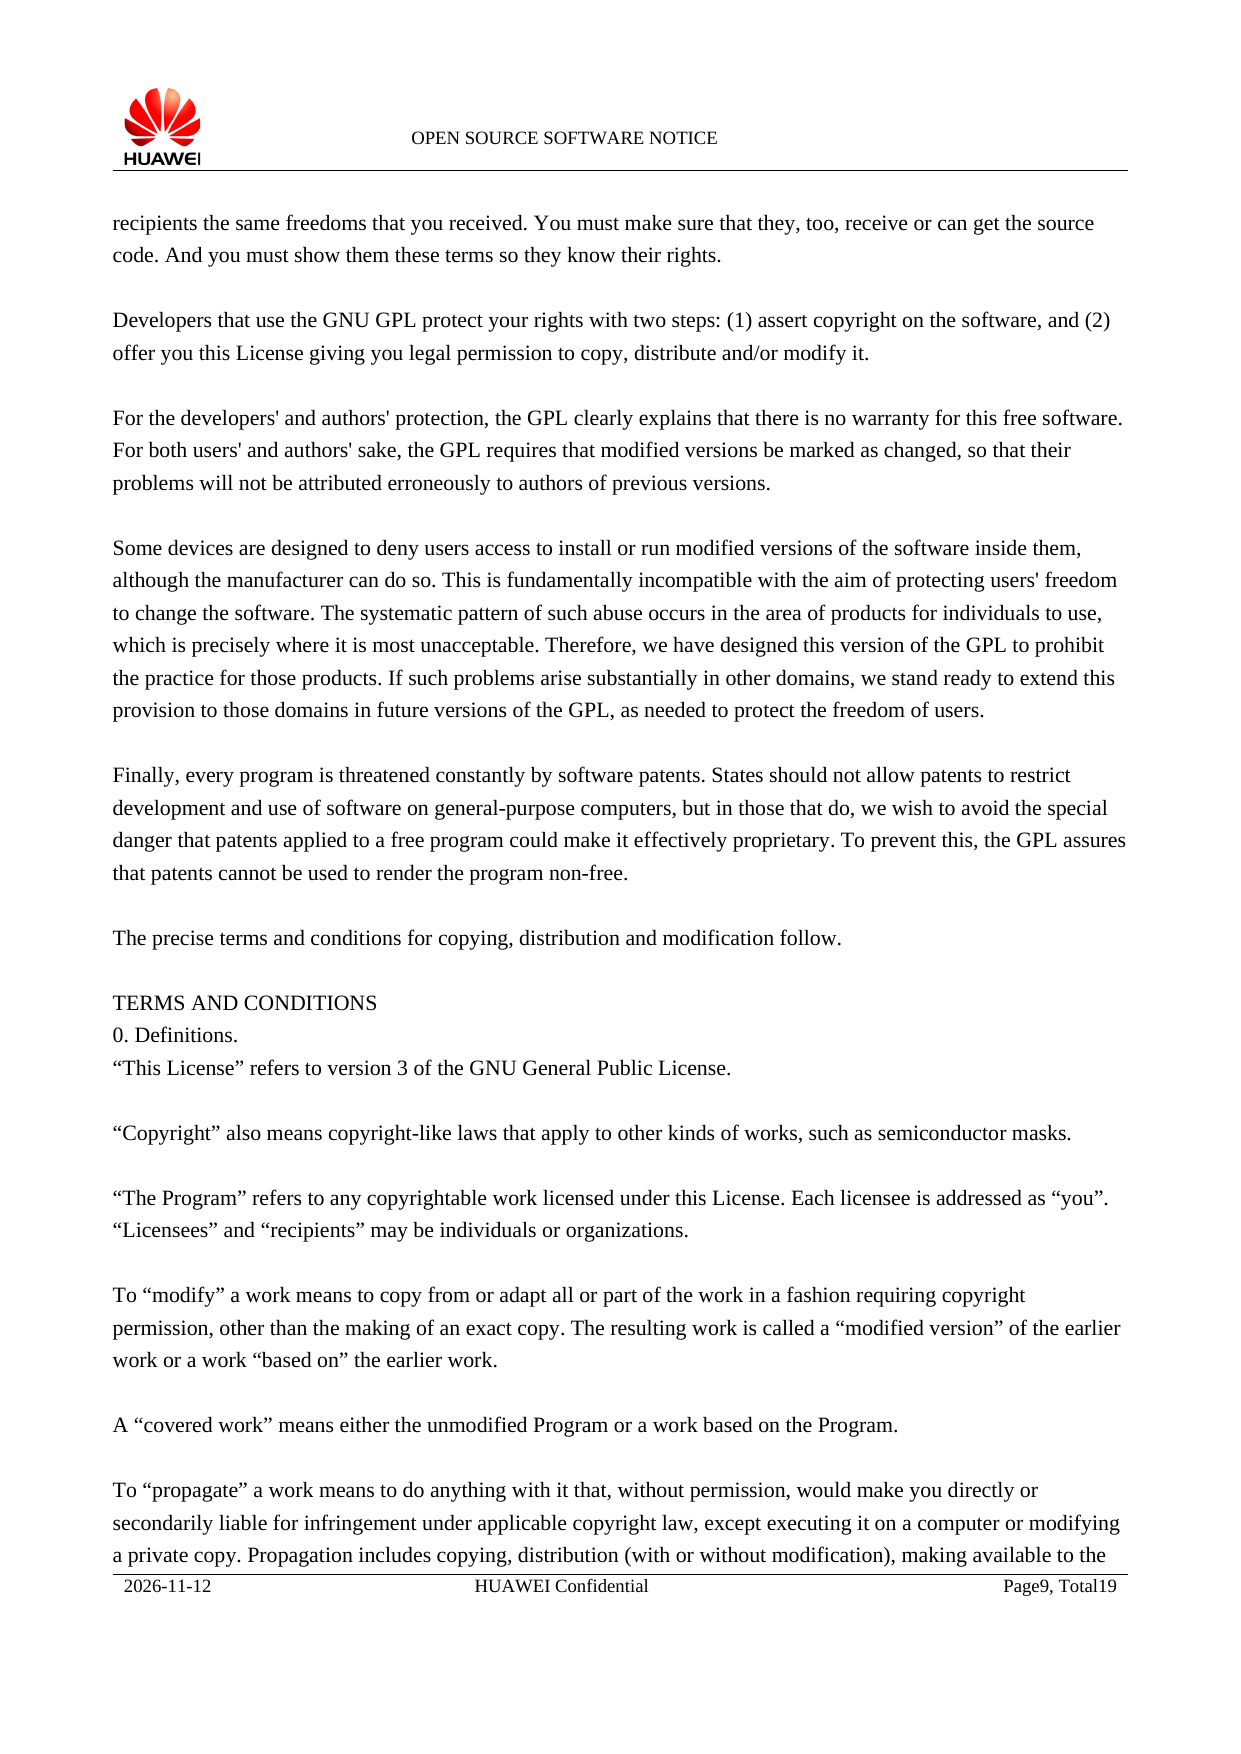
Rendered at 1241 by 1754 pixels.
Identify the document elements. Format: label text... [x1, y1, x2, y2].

picture [124, 88, 201, 165]
